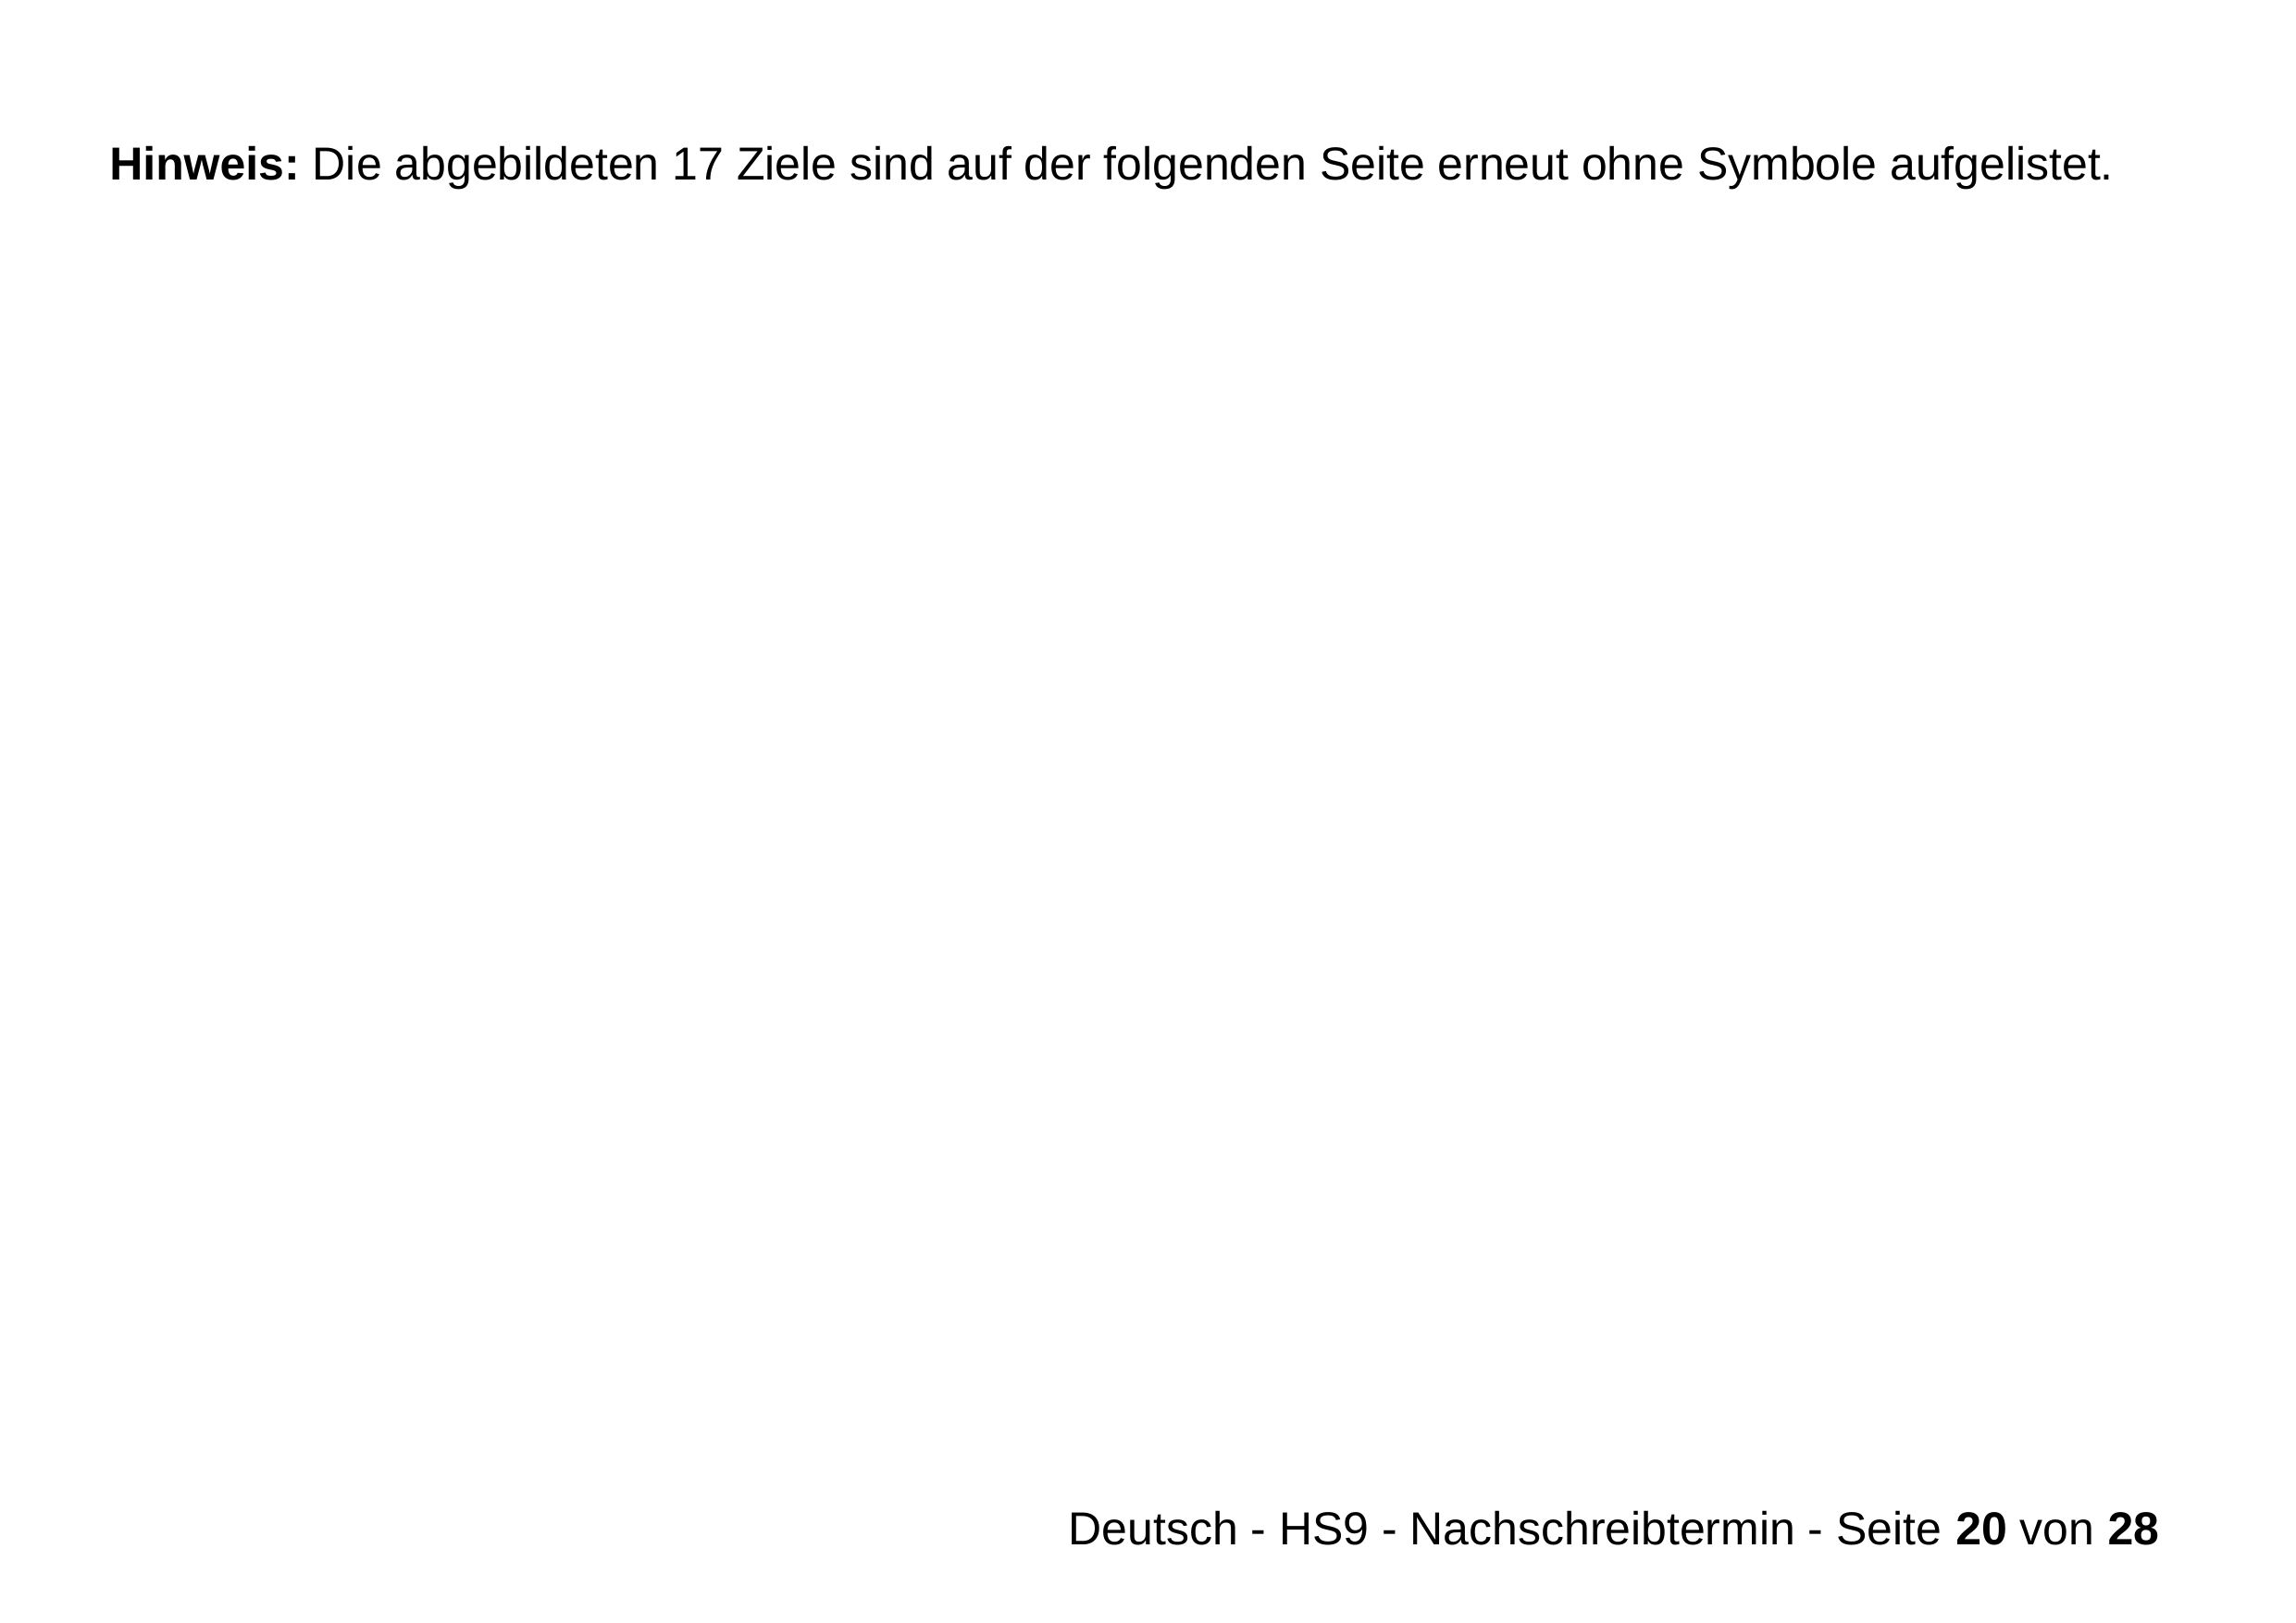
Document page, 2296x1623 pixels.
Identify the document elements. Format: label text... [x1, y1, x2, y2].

text Hinweis: Die abgebildeten 17 Ziele sind auf der folgenden Seite erneut ohne Symbole aufgelistet. [109, 137, 2159, 190]
